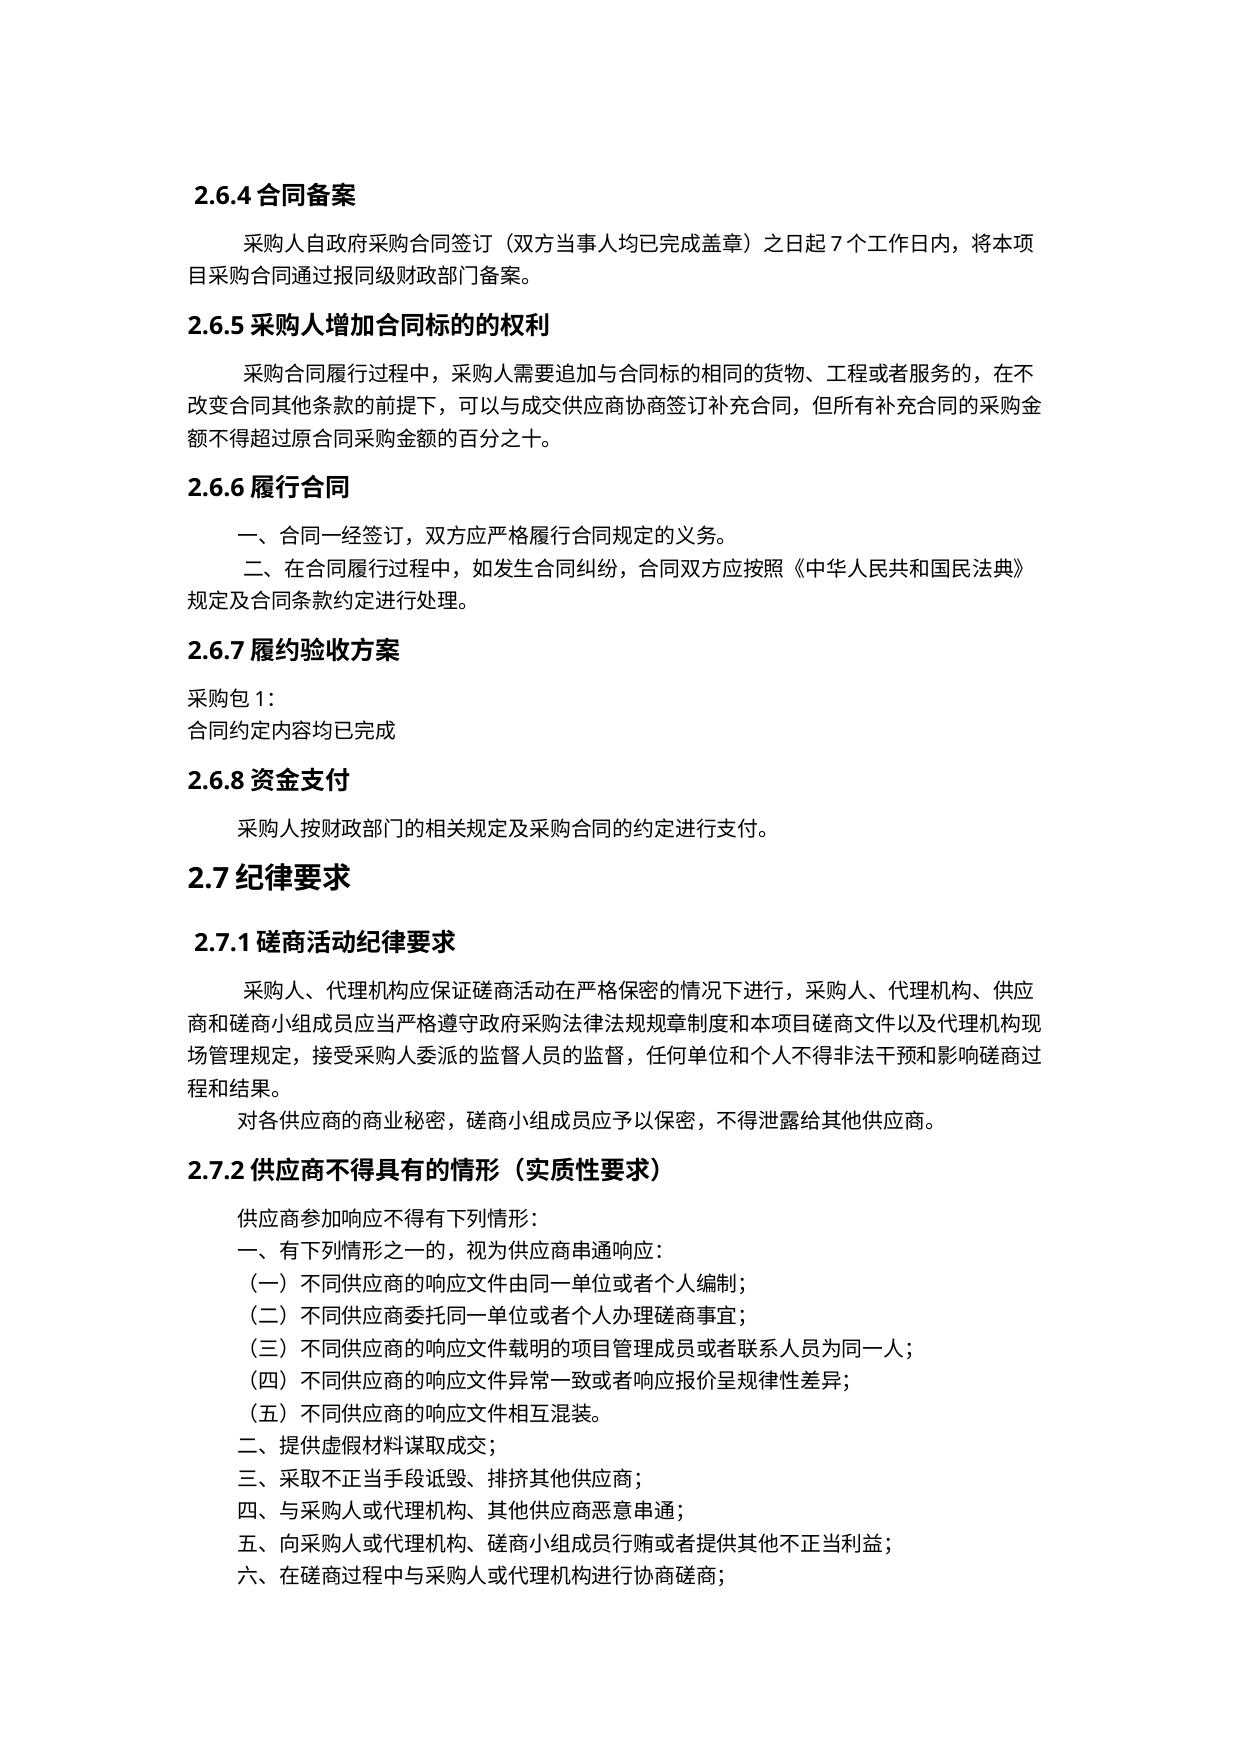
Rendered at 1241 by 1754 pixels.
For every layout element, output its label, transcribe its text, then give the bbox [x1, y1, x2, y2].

text 六、在磋商过程中与采购人或代理机构进行协商磋商； [187, 1559, 1053, 1592]
text （三）不同供应商的响应文件载明的项目管理成员或者联系人员为同一人； [187, 1332, 1053, 1364]
text 二、提供虚假材料谋取成交； [187, 1429, 1053, 1462]
text 二、在合同履行过程中，如发生合同纠纷，合同双方应按照《中华人民共和国民法典》规定及合同条款约定进行处理。 [187, 552, 1053, 617]
text 2.7.2供应商不得具有的情形（实质性要求） [187, 1137, 1053, 1202]
text 采购人按财政部门的相关规定及采购合同的约定进行支付。 [187, 812, 1053, 844]
text 2.6.7履约验收方案 [187, 617, 1053, 682]
text （二）不同供应商委托同一单位或者个人办理磋商事宜； [187, 1299, 1053, 1332]
text （五）不同供应商的响应文件相互混装。 [187, 1397, 1053, 1429]
text 三、采取不正当手段诋毁、排挤其他供应商； [187, 1462, 1053, 1494]
text 2.6.6履行合同 [187, 454, 1053, 519]
text 采购人、代理机构应保证磋商活动在严格保密的情况下进行，采购人、代理机构、供应商和磋商小组成员应当严格遵守政府采购法律法规规章制度和本项目磋商文件以及代理机构现场管理规定，接受采购人委派的监督人员的监督，任何单位和个人不得非法干预和影响磋商过程和结果。 [187, 974, 1053, 1104]
text 采购人自政府采购合同签订（双方当事人均已完成盖章）之日起7个工作日内，将本项目采购合同通过报同级财政部门备案。 [187, 227, 1053, 292]
text （四）不同供应商的响应文件异常一致或者响应报价呈规律性差异； [187, 1364, 1053, 1397]
text 2.6.5采购人增加合同标的的权利 [187, 292, 1053, 357]
text 采购合同履行过程中，采购人需要追加与合同标的相同的货物、工程或者服务的，在不改变合同其他条款的前提下，可以与成交供应商协商签订补充合同，但所有补充合同的采购金额不得超过原合同采购金额的百分之十。 [187, 357, 1053, 454]
text 合同约定内容均已完成 [187, 714, 1053, 747]
text 2.6.4合同备案 [187, 162, 1053, 227]
text 一、有下列情形之一的，视为供应商串通响应： [187, 1234, 1053, 1267]
text 对各供应商的商业秘密，磋商小组成员应予以保密，不得泄露给其他供应商。 [187, 1104, 1053, 1137]
text 2.7.1磋商活动纪律要求 [187, 909, 1053, 974]
text 供应商参加响应不得有下列情形： [187, 1202, 1053, 1234]
text 一、合同一经签订，双方应严格履行合同规定的义务。 [187, 519, 1053, 552]
text 采购包1： [187, 682, 1053, 714]
text 2.6.8资金支付 [187, 747, 1053, 812]
text （一）不同供应商的响应文件由同一单位或者个人编制； [187, 1267, 1053, 1299]
text 五、向采购人或代理机构、磋商小组成员行贿或者提供其他不正当利益； [187, 1527, 1053, 1559]
text 四、与采购人或代理机构、其他供应商恶意串通； [187, 1494, 1053, 1527]
text 2.7纪律要求 [187, 844, 1053, 909]
